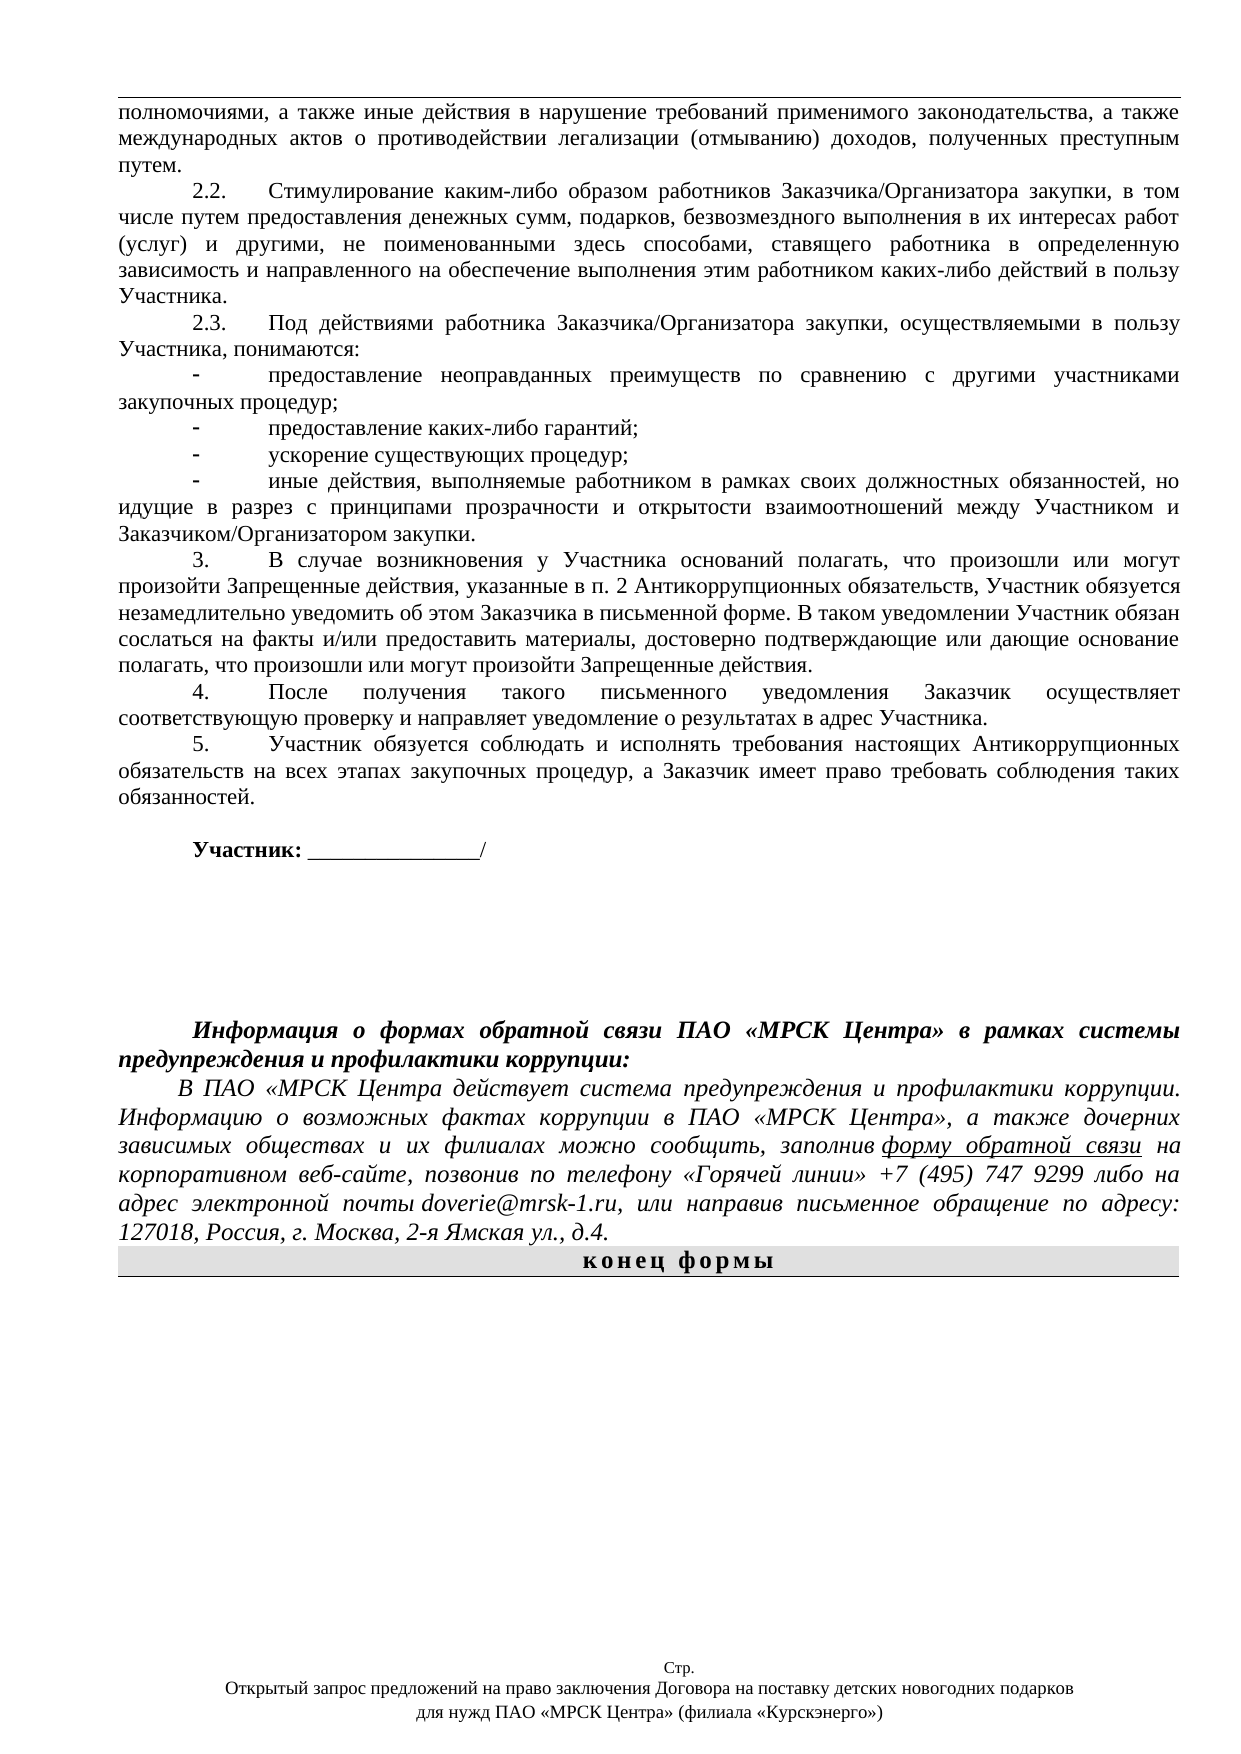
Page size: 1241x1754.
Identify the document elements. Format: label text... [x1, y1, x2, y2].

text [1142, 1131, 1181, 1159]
list Cтимулирование каким-либо образом работников Заказчика/Организатора закупки, в том числе путем предоставления денежных сумм, подарков, безвозмездного выполнения в их интересах работ (услуг) и другими, не поименованными здесь способами, ставящего работника в определенную зависимость и направленного на обеспечение выполнения этим работником каких-либо действий в пользу Участника. [118, 177, 1181, 309]
list После получения такого письменного уведомления Заказчик осуществляет соответствующую проверку и направляет уведомление о результатах в адрес Участника. [118, 678, 1181, 731]
list В случае возникновения у Участника оснований полагать, что произошли или могут произойти Запрещенные действия, указанные в п. 2 Антикоррупционных обязательств, Участник обязуется незамедлительно уведомить об этом Заказчика в письменной форме. В таком уведомлении Участник обязан сослаться на факты и/или предоставить материалы, достоверно подтверждающие или дающие основание полагать, что произошли или могут произойти Запрещенные действия. [118, 546, 1181, 678]
list Под действиями работника Заказчика/Организатора закупки, осуществляемыми в пользу Участника, понимаются: [118, 309, 1181, 362]
list иные действия, выполняемые работником в рамках своих должностных обязанностей, но идущие в разрез с принципами прозрачности и открытости взаимоотношений между Участником и Заказчиком/Организатором закупки. [118, 467, 1181, 546]
text В ПАО «МРСК Центра действует система предупреждения и профилактики коррупции. Информацию о возможных фактах коррупции в ПАО «МРСК Центра», а также дочерних зависимых обществах и их филиалах можно сообщить, заполнив форму обратной связи на корпоративном веб-сайте, позвонив по телефону «Горячей линии» +7 (495) 747 9299 либо на адрес электронной почты doverie@mrsk-1.ru, или направив письменное обращение по адресу: 127018, Россия, г. Москва, 2-я Ямская ул., д.4. [118, 1073, 1181, 1102]
text Участник: _______________/ [118, 836, 1181, 862]
list предоставление неоправданных преимуществ по сравнению с другими участниками закупочных процедур; [118, 362, 1181, 414]
list предоставление каких-либо гарантий; [118, 414, 1181, 441]
text конец формы [118, 1246, 1179, 1276]
list ускорение существующих процедур; [118, 441, 1181, 467]
text В ПАО «МРСК Центра действует система предупреждения и профилактики коррупции. Информацию о возможных фактах коррупции в ПАО «МРСК Центра», а также дочерних зависимых обществах и их филиалах можно сообщить, заполнив форму обратной связи на корпоративном веб-сайте, позвонив по телефону «Горячей линии» +7 (495) 747 9299 либо на адрес электронной почты doverie@mrsk-1.ru, или направив письменное обращение по адресу: 127018, Россия, г. Москва, 2-я Ямская ул., д.4. [415, 1188, 1181, 1246]
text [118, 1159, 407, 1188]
list Участник обязуется соблюдать и исполнять требования настоящих Антикоррупционных обязательств на всех этапах закупочных процедур, а Заказчик имеет право требовать соблюдения таких обязанностей. [118, 731, 1181, 809]
text Информация о формах обратной связи ПАО «МРСК Центра» в рамках системы предупреждения и профилактики коррупции: [118, 1016, 1181, 1073]
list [118, 98, 1181, 177]
